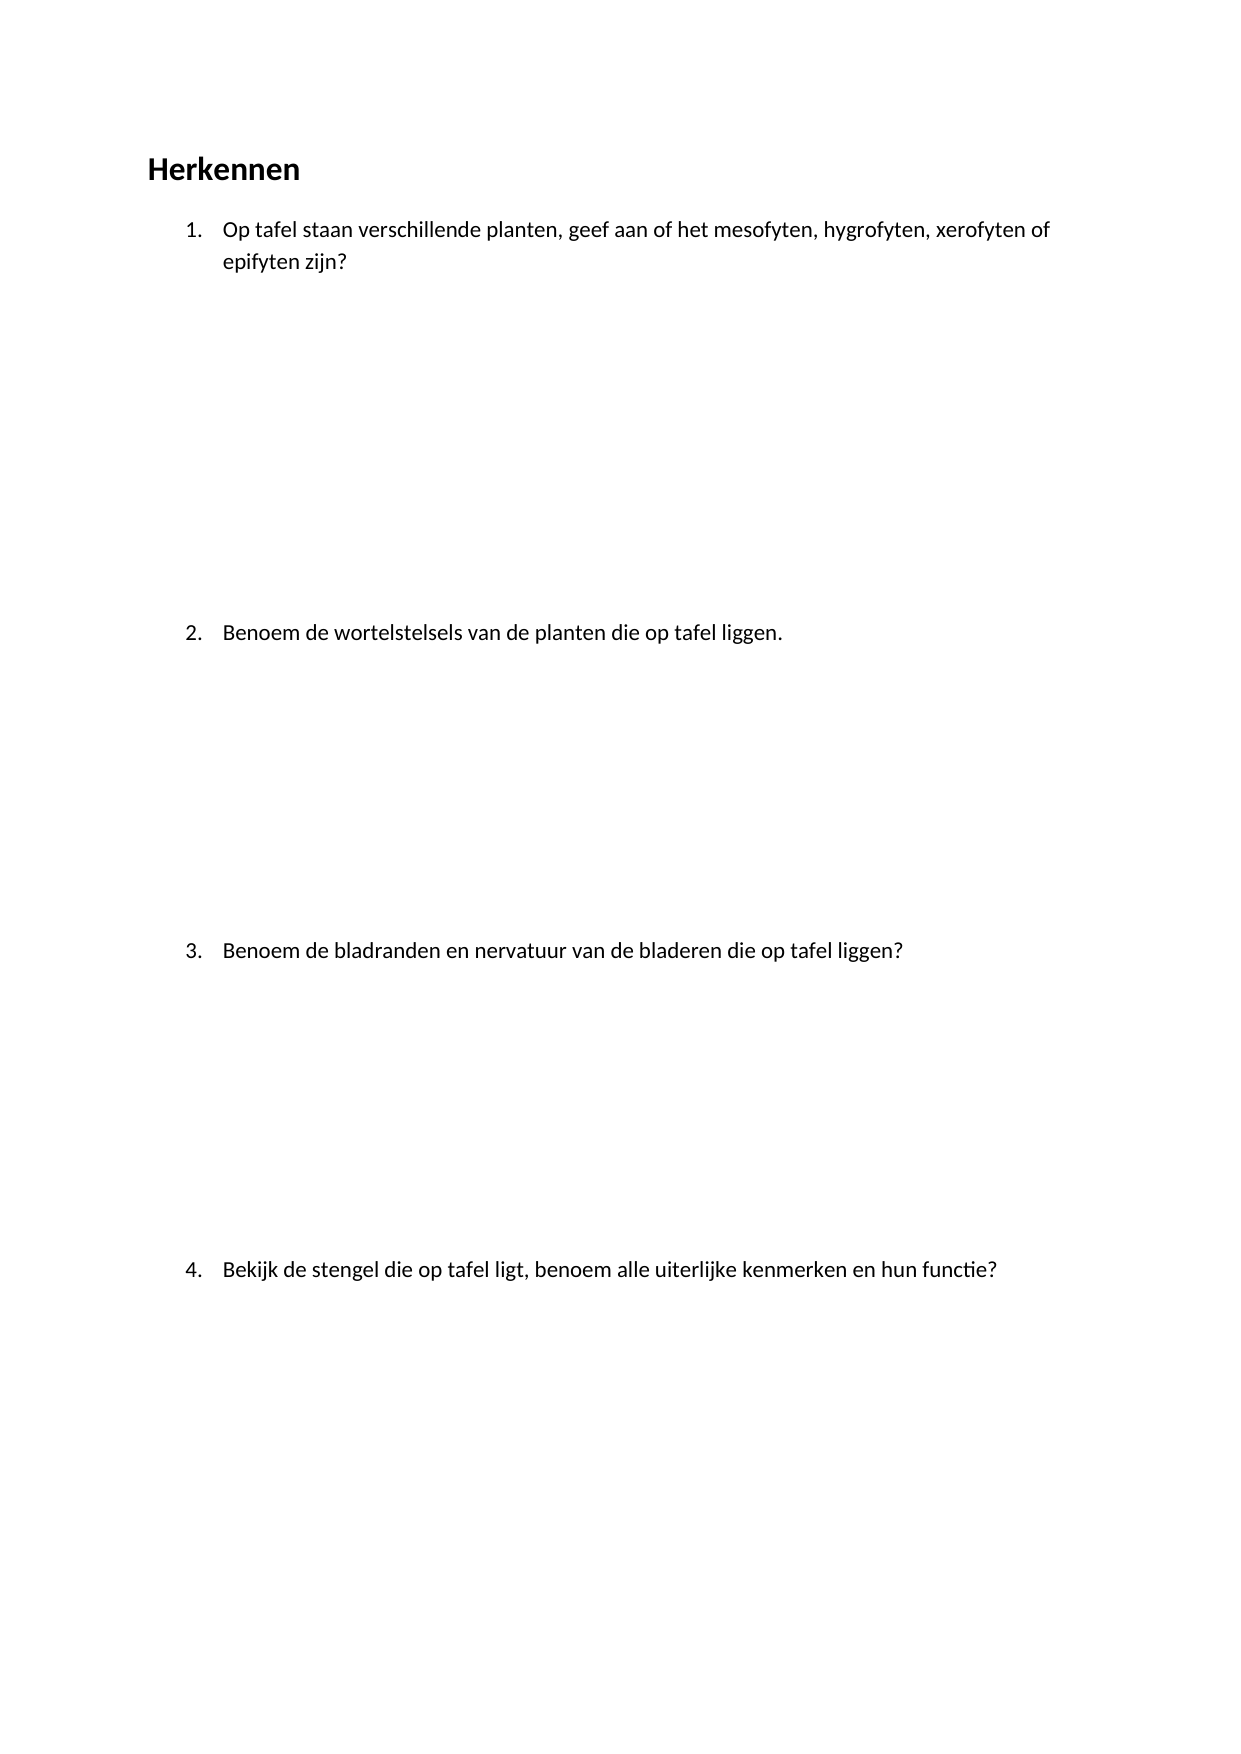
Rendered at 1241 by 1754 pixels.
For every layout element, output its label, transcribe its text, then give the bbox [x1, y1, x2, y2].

list Bekijk de stengel die op tafel ligt, benoem alle uiterlijke kenmerken en hun functie? [185, 1255, 1093, 1283]
list Benoem de wortelstelsels van de planten die op tafel liggen. [185, 618, 1093, 647]
list Op tafel staan verschillende planten, geef aan of het mesofyten, hygrofyten, xerofyten of epifyten zijn? [185, 215, 1093, 275]
list Benoem de bladranden en nervatuur van de bladeren die op tafel liggen? [185, 937, 1093, 965]
text Herkennen [148, 148, 1093, 188]
